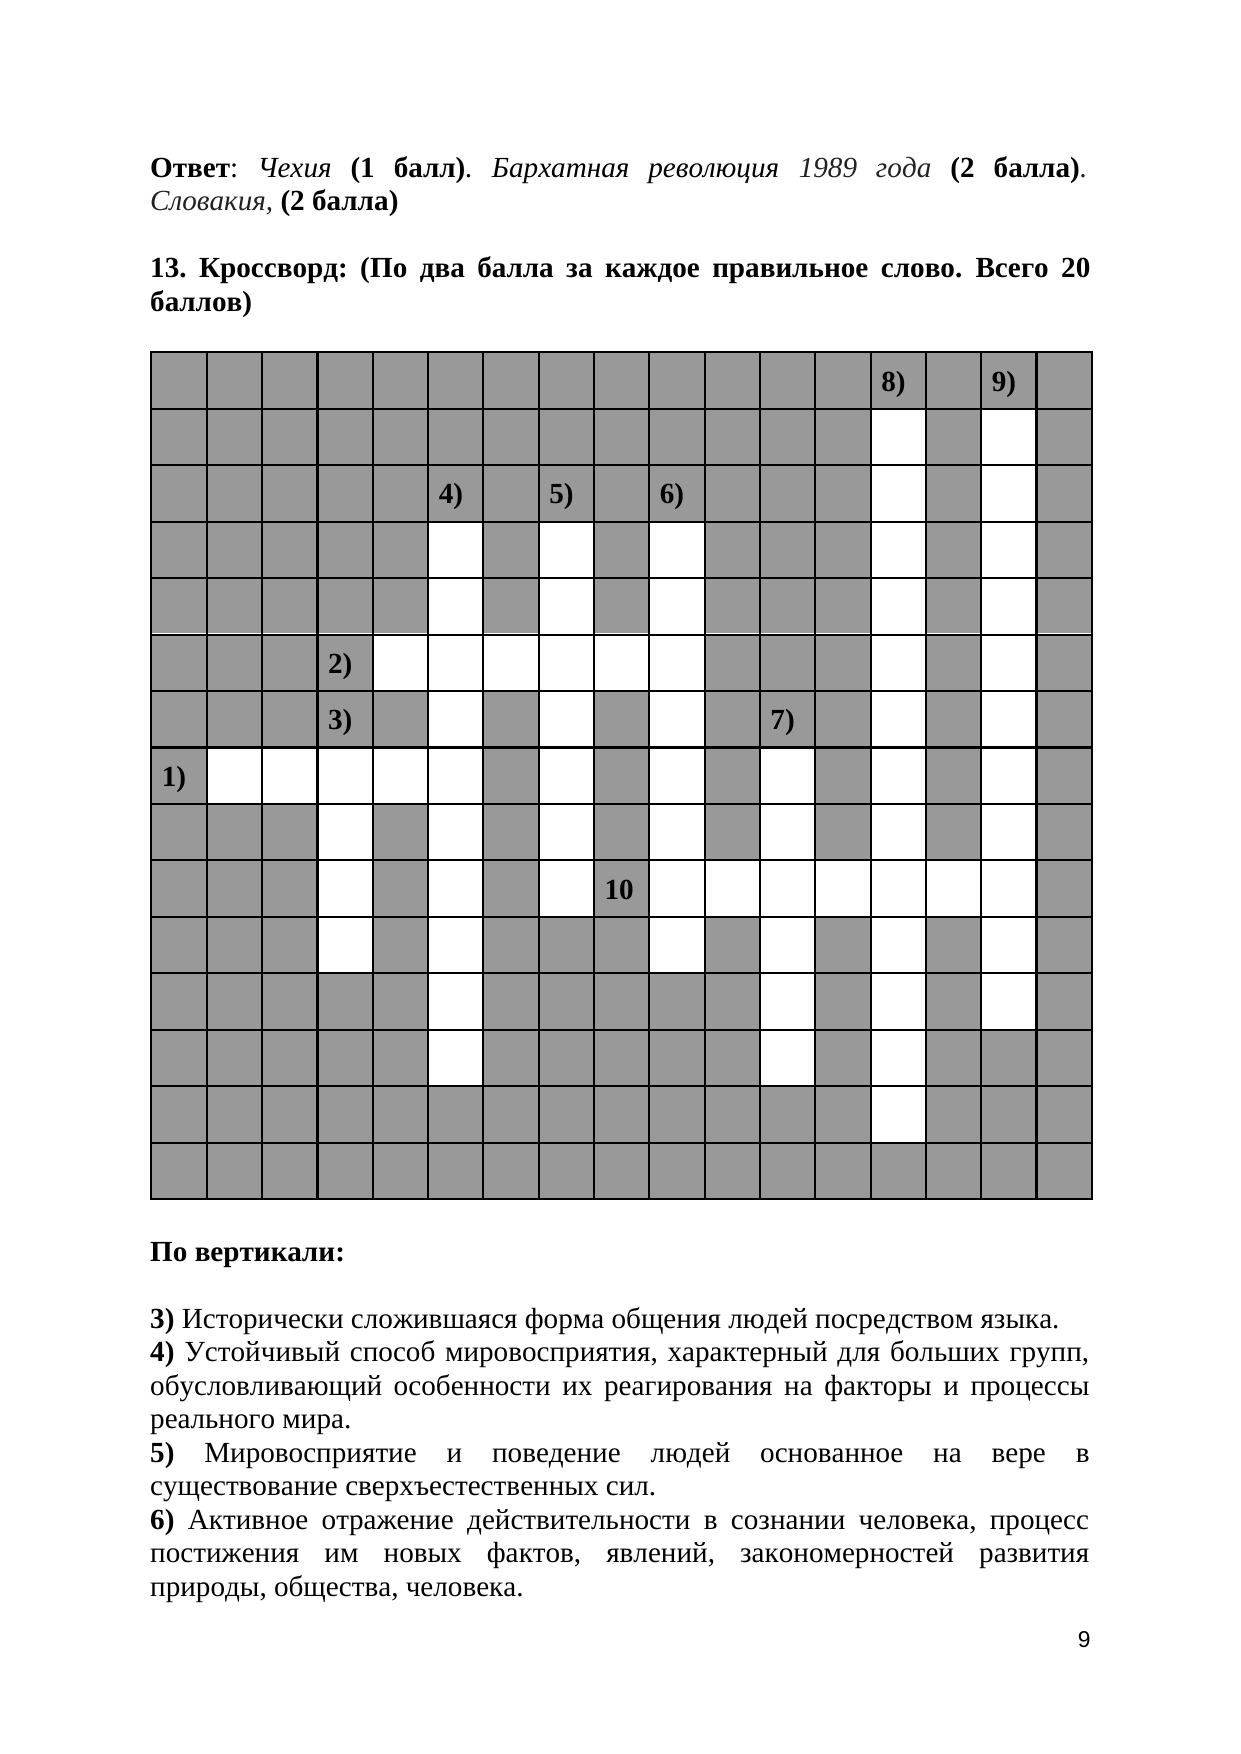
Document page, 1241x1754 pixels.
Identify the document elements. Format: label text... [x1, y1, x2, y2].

table_cell [982, 579, 1035, 633]
table_cell [263, 579, 316, 633]
table_cell [872, 1144, 925, 1198]
table_cell [982, 749, 1035, 803]
table_cell [374, 1087, 427, 1142]
table_cell [650, 579, 704, 633]
table_cell [374, 466, 427, 521]
text 3) Исторически сложившаяся форма общения людей посредством языка. [150, 1301, 1090, 1334]
table_cell 4) [429, 466, 482, 521]
table_cell [319, 1031, 372, 1085]
table_cell [540, 1031, 593, 1085]
table_cell [1038, 805, 1091, 859]
table_cell [152, 1144, 206, 1198]
table_header [650, 353, 704, 408]
table_cell [429, 1031, 482, 1085]
table_cell [208, 1144, 261, 1198]
table_cell [152, 466, 206, 521]
table_cell [706, 918, 759, 972]
table_cell [872, 861, 925, 916]
table_cell [374, 974, 427, 1029]
table_cell [208, 918, 261, 972]
table_cell [872, 692, 925, 746]
table_cell [208, 466, 261, 521]
table_cell [484, 918, 538, 972]
table_cell [263, 749, 316, 803]
table_cell [595, 579, 648, 633]
table_cell [816, 805, 870, 859]
table_cell [650, 636, 704, 690]
table_cell [927, 636, 980, 690]
table_cell [208, 636, 261, 690]
table_cell [816, 918, 870, 972]
table_cell [208, 749, 261, 803]
table_cell [319, 749, 372, 803]
table_cell [650, 1144, 704, 1198]
table_cell [982, 466, 1035, 521]
table_cell [208, 805, 261, 859]
table_cell [982, 918, 1035, 972]
table_cell [263, 1031, 316, 1085]
table_cell [761, 579, 814, 633]
table_cell [706, 749, 759, 803]
table_cell 10 [595, 861, 648, 916]
table_cell [761, 636, 814, 690]
text 13. Кроссворд: (По два балла за каждое правильное слово. Всего 20 баллов) [150, 251, 1090, 318]
table_cell [152, 974, 206, 1029]
table_cell [1038, 579, 1091, 633]
table_cell [761, 1087, 814, 1142]
table_cell [484, 805, 538, 859]
table_cell [595, 466, 648, 521]
table_cell [982, 692, 1035, 746]
table_cell [540, 1087, 593, 1142]
table_cell [319, 974, 372, 1029]
text По вертикали: [150, 1234, 1090, 1267]
table_cell [484, 523, 538, 577]
table_cell [484, 974, 538, 1029]
table_cell [374, 579, 427, 633]
table_cell [152, 410, 206, 464]
table_cell [429, 692, 482, 746]
table_cell [595, 1087, 648, 1142]
table_cell [650, 523, 704, 577]
table_cell [1038, 636, 1091, 690]
table_cell [872, 1031, 925, 1085]
table_cell [319, 1144, 372, 1198]
table_cell [1038, 918, 1091, 972]
table_cell [429, 749, 482, 803]
text 6) Активное отражение действительности в сознании человека, процесс постижения им новых фактов, явлений, закономерностей развития природы, общества, человека. [150, 1502, 1090, 1603]
table_cell [650, 1087, 704, 1142]
table_cell [263, 918, 316, 972]
table_cell [263, 692, 316, 746]
table_cell [650, 749, 704, 803]
table_cell [484, 466, 538, 521]
table_cell [872, 974, 925, 1029]
table_cell [650, 861, 704, 916]
table_cell [872, 636, 925, 690]
table_cell [374, 636, 427, 690]
table_cell [595, 749, 648, 803]
table_cell [706, 523, 759, 577]
table_cell [319, 805, 372, 859]
table_cell [540, 805, 593, 859]
table_cell [982, 1144, 1035, 1198]
table_cell [816, 974, 870, 1029]
table_cell [484, 1087, 538, 1142]
table_cell [982, 523, 1035, 577]
table_cell [429, 974, 482, 1029]
table_cell [263, 1144, 316, 1198]
table_cell [927, 579, 980, 633]
table_header [595, 353, 648, 408]
table_cell [263, 861, 316, 916]
table_header [927, 353, 980, 408]
table_header [263, 353, 316, 408]
table_cell [429, 918, 482, 972]
table_cell [872, 805, 925, 859]
table_cell [927, 974, 980, 1029]
table_cell [152, 861, 206, 916]
table_cell [540, 410, 593, 464]
table_cell [927, 1144, 980, 1198]
table_cell [872, 918, 925, 972]
table_cell [927, 861, 980, 916]
table_cell [761, 410, 814, 464]
table_cell [208, 974, 261, 1029]
table_cell [982, 974, 1035, 1029]
table_cell [263, 466, 316, 521]
table_cell [540, 1144, 593, 1198]
table_cell [927, 692, 980, 746]
table_cell [429, 579, 482, 633]
table_header [152, 353, 206, 408]
table_cell [484, 861, 538, 916]
table_cell [208, 523, 261, 577]
table_cell [484, 579, 538, 633]
table_cell [816, 692, 870, 746]
table_cell [761, 749, 814, 803]
table_cell [319, 523, 372, 577]
table_cell 7) [761, 692, 814, 746]
table_cell [484, 692, 538, 746]
table_cell [595, 918, 648, 972]
table_cell [982, 1031, 1035, 1085]
table_cell 6) [650, 466, 704, 521]
table_cell [1038, 974, 1091, 1029]
table_cell [872, 749, 925, 803]
table_cell [927, 466, 980, 521]
table_cell [263, 1087, 316, 1142]
table_cell [319, 861, 372, 916]
table_cell [927, 749, 980, 803]
table_cell [152, 805, 206, 859]
table_cell [706, 861, 759, 916]
table_cell [982, 636, 1035, 690]
table_cell [816, 410, 870, 464]
table_header [761, 353, 814, 408]
table_cell [484, 749, 538, 803]
table_cell [152, 636, 206, 690]
table_cell [706, 410, 759, 464]
table_cell [1038, 1087, 1091, 1142]
table_cell [319, 579, 372, 633]
table_cell [1038, 410, 1091, 464]
table_cell [706, 579, 759, 633]
table_cell [429, 410, 482, 464]
table_header [208, 353, 261, 408]
table_cell [982, 410, 1035, 464]
table_cell [927, 523, 980, 577]
table_cell [816, 523, 870, 577]
table_cell [595, 974, 648, 1029]
table_cell [761, 1144, 814, 1198]
table_cell [152, 918, 206, 972]
table_header [429, 353, 482, 408]
table_cell [650, 1031, 704, 1085]
table_cell [319, 410, 372, 464]
table_cell [816, 636, 870, 690]
table_cell 3) [319, 692, 372, 746]
table_header [484, 353, 538, 408]
table_cell [263, 410, 316, 464]
table_header 8) [872, 353, 925, 408]
table_cell 2) [319, 636, 372, 690]
table_cell [872, 579, 925, 633]
table_cell [982, 805, 1035, 859]
table_cell [374, 692, 427, 746]
table_cell [1038, 523, 1091, 577]
table_cell [927, 410, 980, 464]
table_cell [761, 861, 814, 916]
table_cell [816, 749, 870, 803]
table_cell [650, 974, 704, 1029]
table_cell [374, 1031, 427, 1085]
table_cell [927, 1031, 980, 1085]
table_cell [319, 918, 372, 972]
table_cell [152, 692, 206, 746]
table_cell [816, 466, 870, 521]
table_cell [816, 1087, 870, 1142]
table_cell [374, 918, 427, 972]
table_cell [152, 579, 206, 633]
table_cell [706, 1087, 759, 1142]
table_cell [263, 636, 316, 690]
table_cell [540, 579, 593, 633]
table_cell [540, 861, 593, 916]
table_cell [706, 636, 759, 690]
table_cell [761, 974, 814, 1029]
table_cell [374, 523, 427, 577]
table_cell [761, 466, 814, 521]
table_cell [429, 1144, 482, 1198]
table_cell [927, 1087, 980, 1142]
table_cell [1038, 466, 1091, 521]
table_cell [374, 749, 427, 803]
table_cell [208, 579, 261, 633]
table_cell [484, 410, 538, 464]
table_cell [208, 861, 261, 916]
table_cell [706, 1031, 759, 1085]
table_cell [484, 1144, 538, 1198]
table_cell [982, 861, 1035, 916]
table_header [816, 353, 870, 408]
table_cell [540, 918, 593, 972]
table_cell [152, 1031, 206, 1085]
table_cell [429, 636, 482, 690]
table_cell [927, 805, 980, 859]
table_cell [706, 1144, 759, 1198]
table_cell [761, 1031, 814, 1085]
table_cell [540, 692, 593, 746]
table_cell [484, 1031, 538, 1085]
table_cell [706, 466, 759, 521]
table_header [706, 353, 759, 408]
table_cell [982, 1087, 1035, 1142]
table_cell [1038, 1031, 1091, 1085]
table_cell [208, 1031, 261, 1085]
table_cell [208, 1087, 261, 1142]
table_cell [374, 410, 427, 464]
table_cell [263, 974, 316, 1029]
table_cell [374, 1144, 427, 1198]
table_cell [595, 805, 648, 859]
table_header 9) [982, 353, 1035, 408]
table_header [319, 353, 372, 408]
table_cell [872, 466, 925, 521]
table_cell [429, 523, 482, 577]
table_cell 5) [540, 466, 593, 521]
table_cell [540, 636, 593, 690]
table_cell [484, 636, 538, 690]
table_cell [540, 523, 593, 577]
table_header [540, 353, 593, 408]
table_cell [595, 1144, 648, 1198]
table_cell [816, 861, 870, 916]
table_header [1038, 353, 1091, 408]
table_cell [429, 805, 482, 859]
table_cell [706, 805, 759, 859]
table_cell [429, 1087, 482, 1142]
table_cell [374, 805, 427, 859]
text Ответ: Чехия (1 балл). Бархатная революция 1989 года (2 балла). Словакия, (2 балла) [150, 150, 1090, 217]
table_cell [650, 410, 704, 464]
table_cell [650, 692, 704, 746]
table_cell [927, 918, 980, 972]
table_cell [872, 410, 925, 464]
table_cell [595, 1031, 648, 1085]
table_cell [540, 749, 593, 803]
table_cell [374, 861, 427, 916]
table_header [374, 353, 427, 408]
table_cell [872, 1087, 925, 1142]
table_cell [1038, 861, 1091, 916]
table_cell [761, 805, 814, 859]
text 5) Мировосприятие и поведение людей основанное на вере в существование сверхъестественных сил. [150, 1435, 1090, 1502]
table_cell [761, 523, 814, 577]
table_cell [540, 974, 593, 1029]
table_cell [152, 1087, 206, 1142]
table_cell [1038, 1144, 1091, 1198]
table_cell [263, 523, 316, 577]
table_cell [595, 692, 648, 746]
table_cell [595, 636, 648, 690]
table_cell [319, 466, 372, 521]
table_cell [595, 410, 648, 464]
table_cell [706, 692, 759, 746]
text 4) Устойчивый способ мировосприятия, характерный для больших групп, обусловливающий особенности их реагирования на факторы и процессы реального мира. [150, 1334, 1090, 1435]
table_cell [595, 523, 648, 577]
table_cell 1) [152, 749, 206, 803]
table_cell [650, 805, 704, 859]
table_cell [319, 1087, 372, 1142]
table_cell [816, 1031, 870, 1085]
table_cell [429, 861, 482, 916]
table_cell [152, 523, 206, 577]
table_cell [208, 692, 261, 746]
table_cell [816, 1144, 870, 1198]
table_cell [761, 918, 814, 972]
table_cell [816, 579, 870, 633]
table_cell [1038, 749, 1091, 803]
table_cell [872, 523, 925, 577]
table_cell [650, 918, 704, 972]
table_cell [706, 974, 759, 1029]
table_cell [1038, 692, 1091, 746]
table_cell [263, 805, 316, 859]
table_cell [208, 410, 261, 464]
